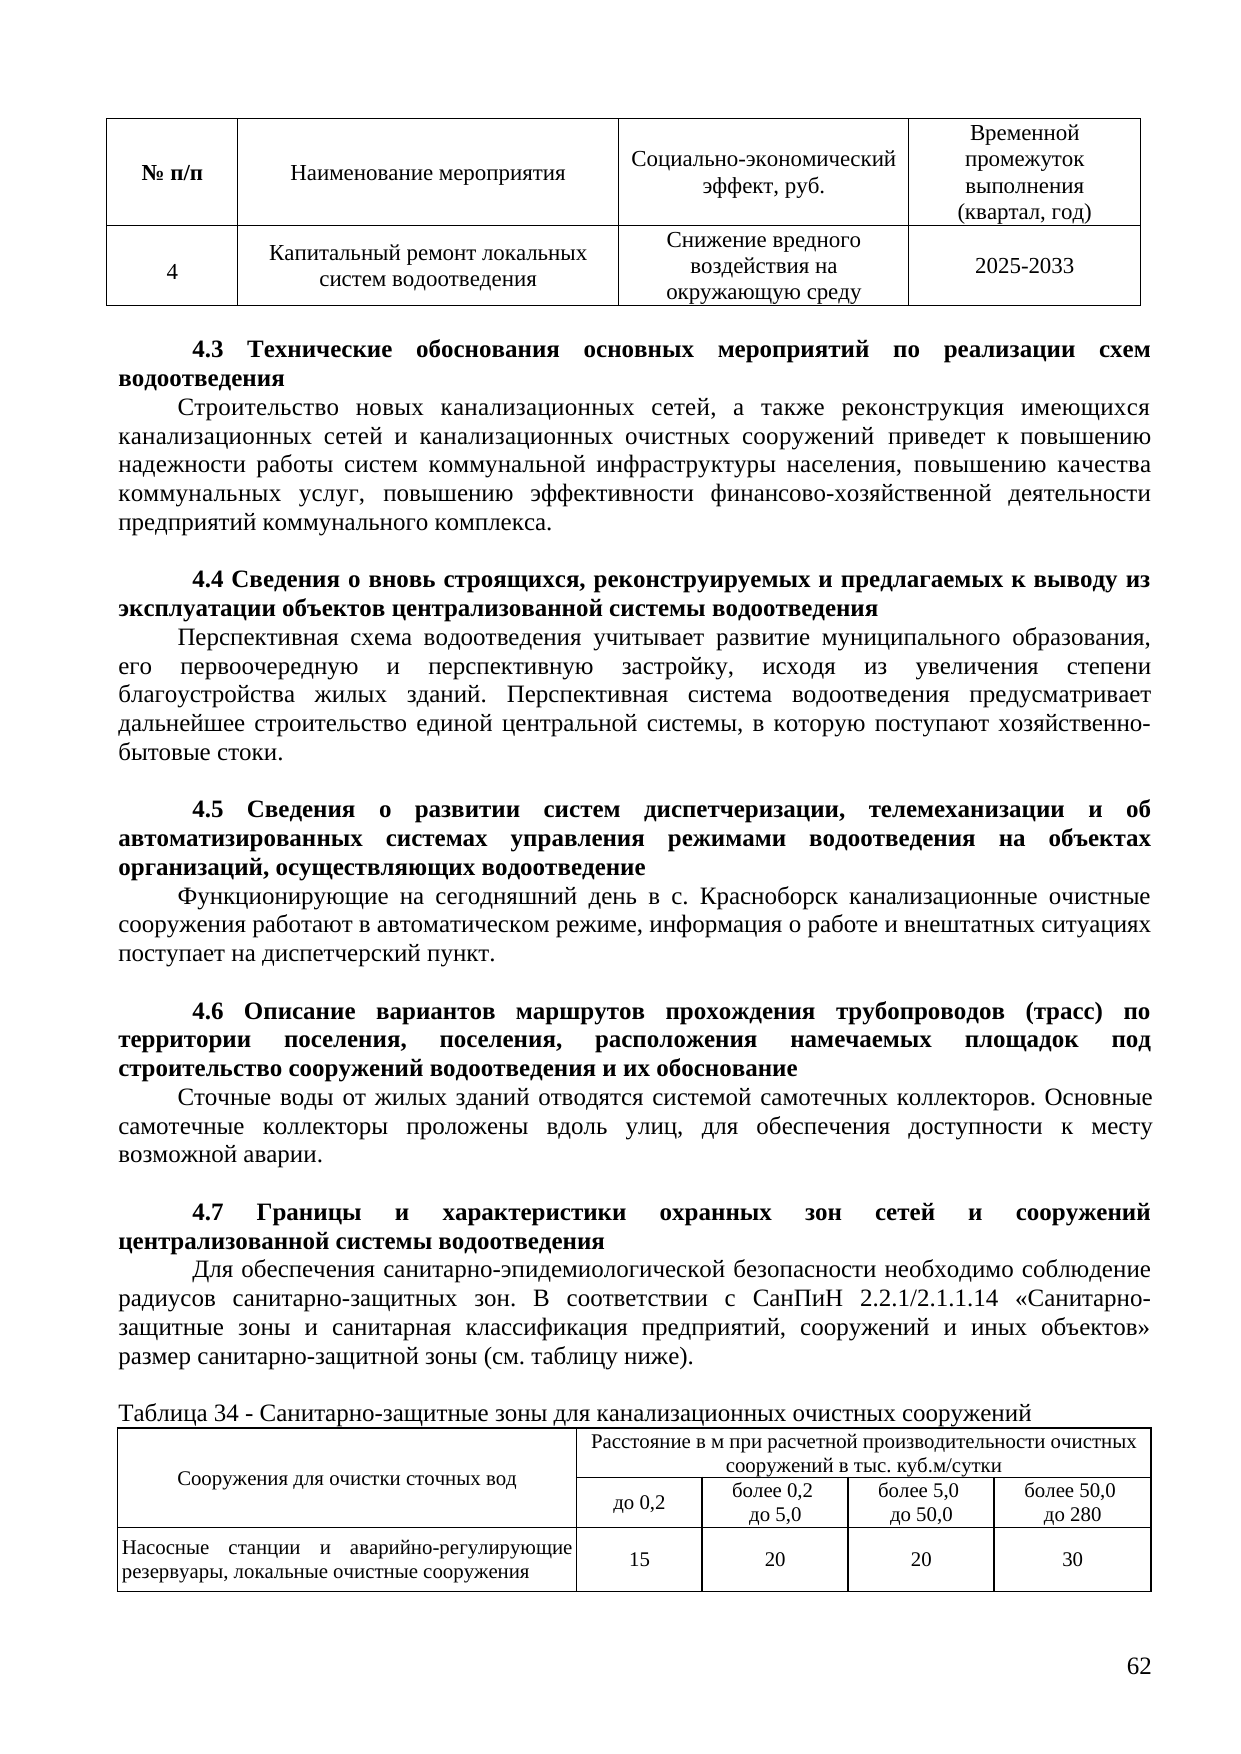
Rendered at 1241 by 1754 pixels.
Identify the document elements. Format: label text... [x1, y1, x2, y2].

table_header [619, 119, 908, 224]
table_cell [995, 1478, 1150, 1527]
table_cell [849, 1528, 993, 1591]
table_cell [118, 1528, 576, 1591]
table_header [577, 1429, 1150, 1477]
text Сточные воды от жилых зданий отводятся системой самотечных коллекторов. Основные самотечные коллекторы проложены вдоль улиц, для обеспечения доступности к месту возможной аварии. [118, 1082, 1154, 1168]
text Таблица 34 - Санитарно-защитные зоны для канализационных очистных сооружений [118, 1398, 1152, 1427]
text Для обеспечения санитарно-эпидемиологической безопасности необходимо соблюдение радиусов санитарно-защитных зон. В соответствии с СанПиН 2.2.1/2.1.1.14 «Санитарно-защитные зоны и санитарная классификация предприятий, сооружений и иных объектов» размер санитарно-защитной зоны (см. таблицу ниже). [118, 1254, 1152, 1369]
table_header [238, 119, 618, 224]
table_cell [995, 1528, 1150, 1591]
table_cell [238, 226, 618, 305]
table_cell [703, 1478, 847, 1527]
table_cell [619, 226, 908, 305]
subtitle 4.3 Технические обоснования основных мероприятий по реализации схем водоотведения [118, 334, 1152, 392]
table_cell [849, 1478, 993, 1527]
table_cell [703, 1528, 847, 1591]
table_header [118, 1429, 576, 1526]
subtitle 4.7 Границы и характеристики охранных зон сетей и сооружений централизованной системы водоотведения [118, 1197, 1152, 1254]
text Перспективная схема водоотведения учитывает развитие муниципального образования, его первоочередную и перспективную застройку, исходя из увеличения степени благоустройства жилых зданий. Перспективная система водоотведения предусматривает дальнейшее строительство единой центральной системы, в которую поступают хозяйственно-бытовые стоки. [118, 622, 1152, 766]
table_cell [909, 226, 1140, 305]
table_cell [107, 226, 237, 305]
text Функционирующие на сегодняшний день в с. Красноборск канализационные очистные сооружения работают в автоматическом режиме, информация о работе и внештатных ситуациях поступает на диспетчерский пункт. [118, 881, 1152, 967]
text Строительство новых канализационных сетей, а также реконструкция имеющихся канализационных сетей и канализационных очистных сооружений приведет к повышению надежности работы систем коммунальной инфраструктуры населения, повышению качества коммунальных услуг, повышению эффективности финансово-хозяйственной деятельности предприятий коммунального комплекса. [118, 392, 1152, 536]
subtitle 4.5 Сведения о развитии систем диспетчеризации, телемеханизации и об автоматизированных системах управления режимами водоотведения на объектах организаций, осуществляющих водоотведение [118, 794, 1152, 881]
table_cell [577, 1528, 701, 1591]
subtitle 4.4 Сведения о вновь строящихся, реконструируемых и предлагаемых к выводу из эксплуатации объектов централизованной системы водоотведения [118, 564, 1152, 622]
subtitle 4.6 Описание вариантов маршрутов прохождения трубопроводов (трасс) по территории поселения, поселения, расположения намечаемых площадок под строительство сооружений водоотведения и их обоснование [118, 996, 1152, 1082]
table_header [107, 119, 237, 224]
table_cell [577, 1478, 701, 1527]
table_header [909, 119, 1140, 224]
